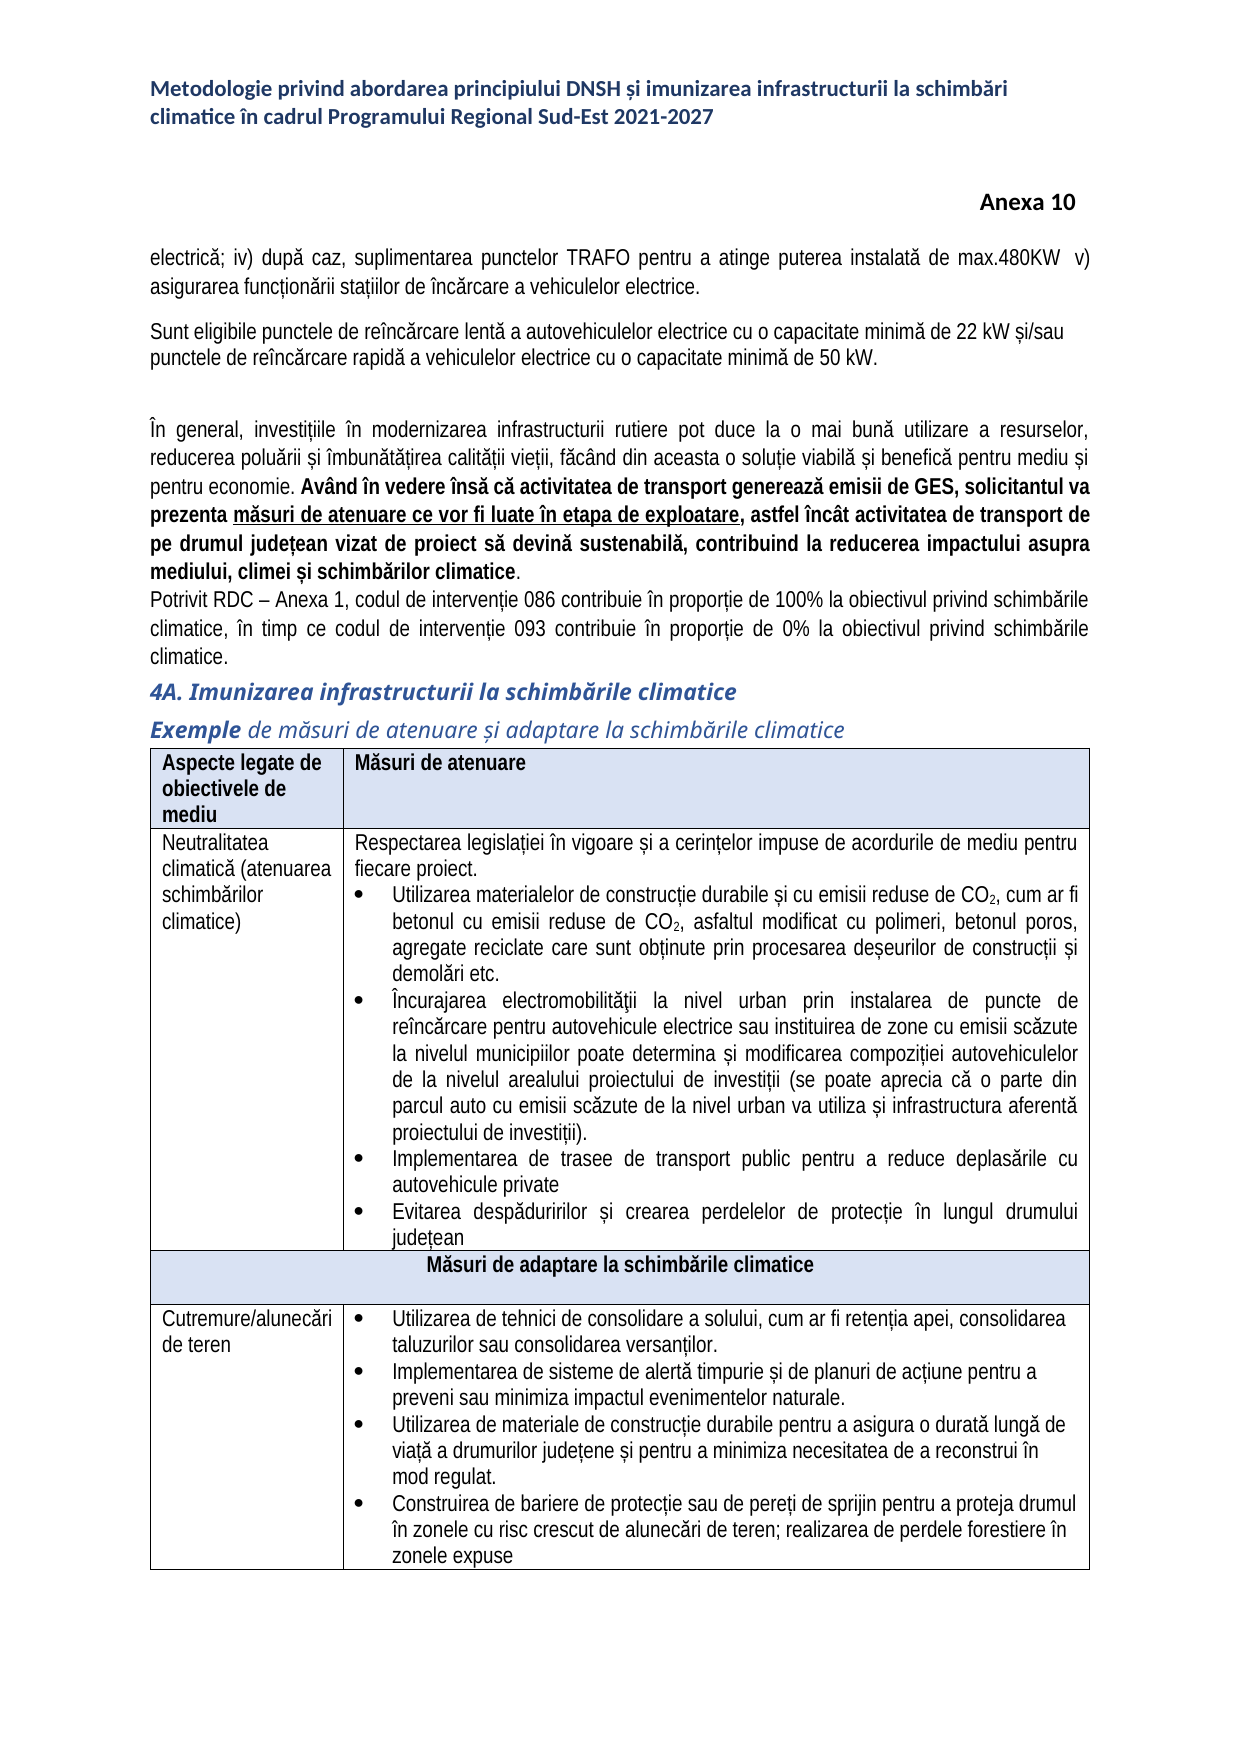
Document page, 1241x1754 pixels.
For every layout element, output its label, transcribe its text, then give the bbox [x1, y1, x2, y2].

text Sunt eligibile punctele de reîncărcare lentă a autovehiculelor electrice cu o capacitate minimă de 22 kW și/sau punctele de reîncărcare rapidă a vehiculelor electrice cu o capacitate minimă de 50 kW. [150, 318, 1090, 371]
table_header Aspecte legate de obiectivele de mediu [151, 749, 343, 828]
subtitle 4A. Imunizarea infrastructurii la schimbările climatice [150, 676, 1090, 707]
table_header Măsuri de atenuare [344, 749, 1089, 828]
table_cell Utilizarea de tehnici de consolidare a solului, cum ar fi retenția apei, consolidarea taluzurilor sau consolidarea versanților. Implementarea de sisteme de alertă timpurie și de planuri de acțiune pentru a preveni sau minimiza impactul evenimentelor naturale. Utilizarea de materiale de construcție durabile pentru a asigura o durată lungă de viață a drumurilor județene și pentru a minimiza necesitatea de a reconstrui în mod regulat. Construirea de bariere de protecție sau de pereți de sprijin pentru a proteja drumul în zonele cu risc crescut de alunecări de teren; realizarea de perdele forestiere în zonele expuse [344, 1305, 1089, 1569]
text În general, investițiile în modernizarea infrastructurii rutiere pot duce la o mai bună utilizare a resurselor, reducerea poluării și îmbunătățirea calității vieții, făcând din aceasta o soluție viabilă și benefică pentru mediu și pentru economie. Având în vedere însă că activitatea de transport generează emisii de GES, solicitantul va prezenta măsuri de atenuare ce vor fi luate în etapa de exploatare, astfel încât activitatea de transport de pe drumul județean vizat de proiect să devină sustenabilă, contribuind la reducerea impactului asupra mediului, climei și schimbărilor climatice. [150, 416, 1090, 584]
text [150, 244, 1090, 299]
subtitle Exemple de măsuri de atenuare și adaptare la schimbările climatice [150, 714, 1090, 745]
table_cell Respectarea legislației în vigoare și a cerințelor impuse de acordurile de mediu pentru fiecare proiect. Utilizarea materialelor de construcție durabile și cu emisii reduse de CO2, cum ar fi betonul cu emisii reduse de CO2, asfaltul modificat cu polimeri, betonul poros, agregate reciclate care sunt obținute prin procesarea deșeurilor de construcții și demolări etc. Încurajarea electromobilităţii la nivel urban prin instalarea de puncte de reîncărcare pentru autovehicule electrice sau instituirea de zone cu emisii scăzute la nivelul municipiilor poate determina și modificarea compoziției autovehiculelor de la nivelul arealului proiectului de investiții (se poate aprecia că o parte din parcul auto cu emisii scăzute de la nivel urban va utiliza și infrastructura aferentă proiectului de investiții). Implementarea de trasee de transport public pentru a reduce deplasările cu autovehicule private Evitarea despăduririlor și crearea perdelelor de protecție în lungul drumului județean [344, 829, 1089, 1250]
table_cell Măsuri de adaptare la schimbările climatice [151, 1251, 1089, 1304]
text Potrivit RDC – Anexa 1, codul de intervenție 086 contribuie în proporție de 100% la obiectivul privind schimbările climatice, în timp ce codul de intervenție 093 contribuie în proporție de 0% la obiectivul privind schimbările climatice. [150, 586, 1090, 669]
table_cell Neutralitatea climatică (atenuarea schimbărilor climatice) [151, 829, 343, 1250]
table_cell Cutremure/alunecări de teren [151, 1305, 343, 1569]
